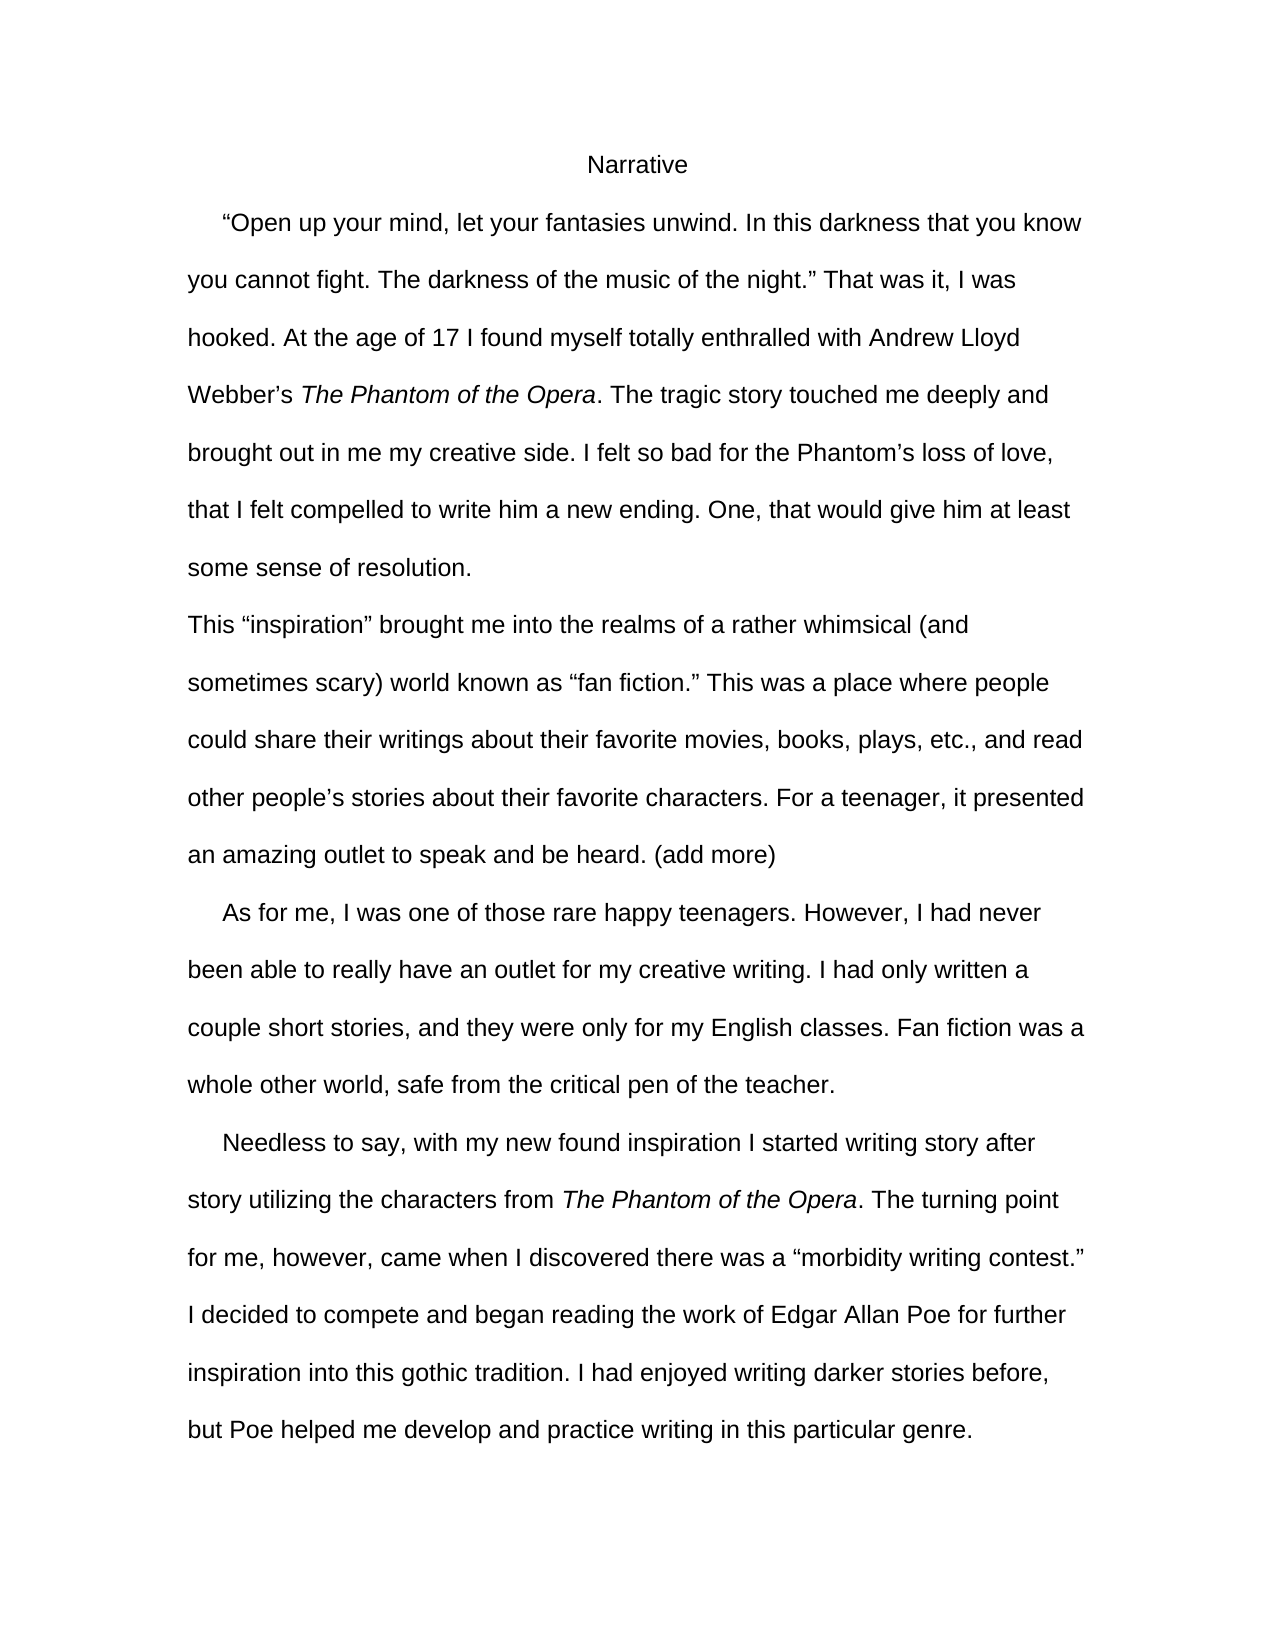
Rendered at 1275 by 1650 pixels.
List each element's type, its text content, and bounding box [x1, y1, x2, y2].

text This “inspiration” brought me into the realms of a rather whimsical (and sometimes scary) world known as “fan fiction.” This was a place where people could share their writings about their favorite movies, books, plays, etc., and read other people’s stories about their favorite characters. For a teenager, it presented an amazing outlet to speak and be heard. (add more) [187, 610, 1087, 869]
text Needless to say, with my new found inspiration I started writing story after story utilizing the characters from The Phantom of the Opera. The turning point for me, however, came when I discovered there was a “morbidity writing contest.” I decided to compete and began reading the work of Edgar Allan Poe for further inspiration into this gothic tradition. I had enjoyed writing darker stories before, but Poe helped me develop and practice writing in this particular genre. [187, 1127, 1087, 1444]
text “Open up your mind, let your fantasies unwind. In this darkness that you know you cannot fight. The darkness of the music of the night.” That was it, I was hooked. At the age of 17 I found myself totally enthralled with Andrew Lloyd Webber’s The Phantom of the Opera. The tragic story touched me deeply and brought out in me my creative side. I felt so bad for the Phantom’s loss of love, that I felt compelled to write him a new ending. One, that would give him at least some sense of resolution. [187, 207, 1087, 581]
text As for me, I was one of those rare happy teenagers. However, I had never been able to really have an outlet for my creative writing. I had only written a couple short stories, and they were only for my English classes. Fan fiction was a whole other world, safe from the critical pen of the teacher. [187, 897, 1087, 1099]
text Narrative [187, 150, 1087, 179]
